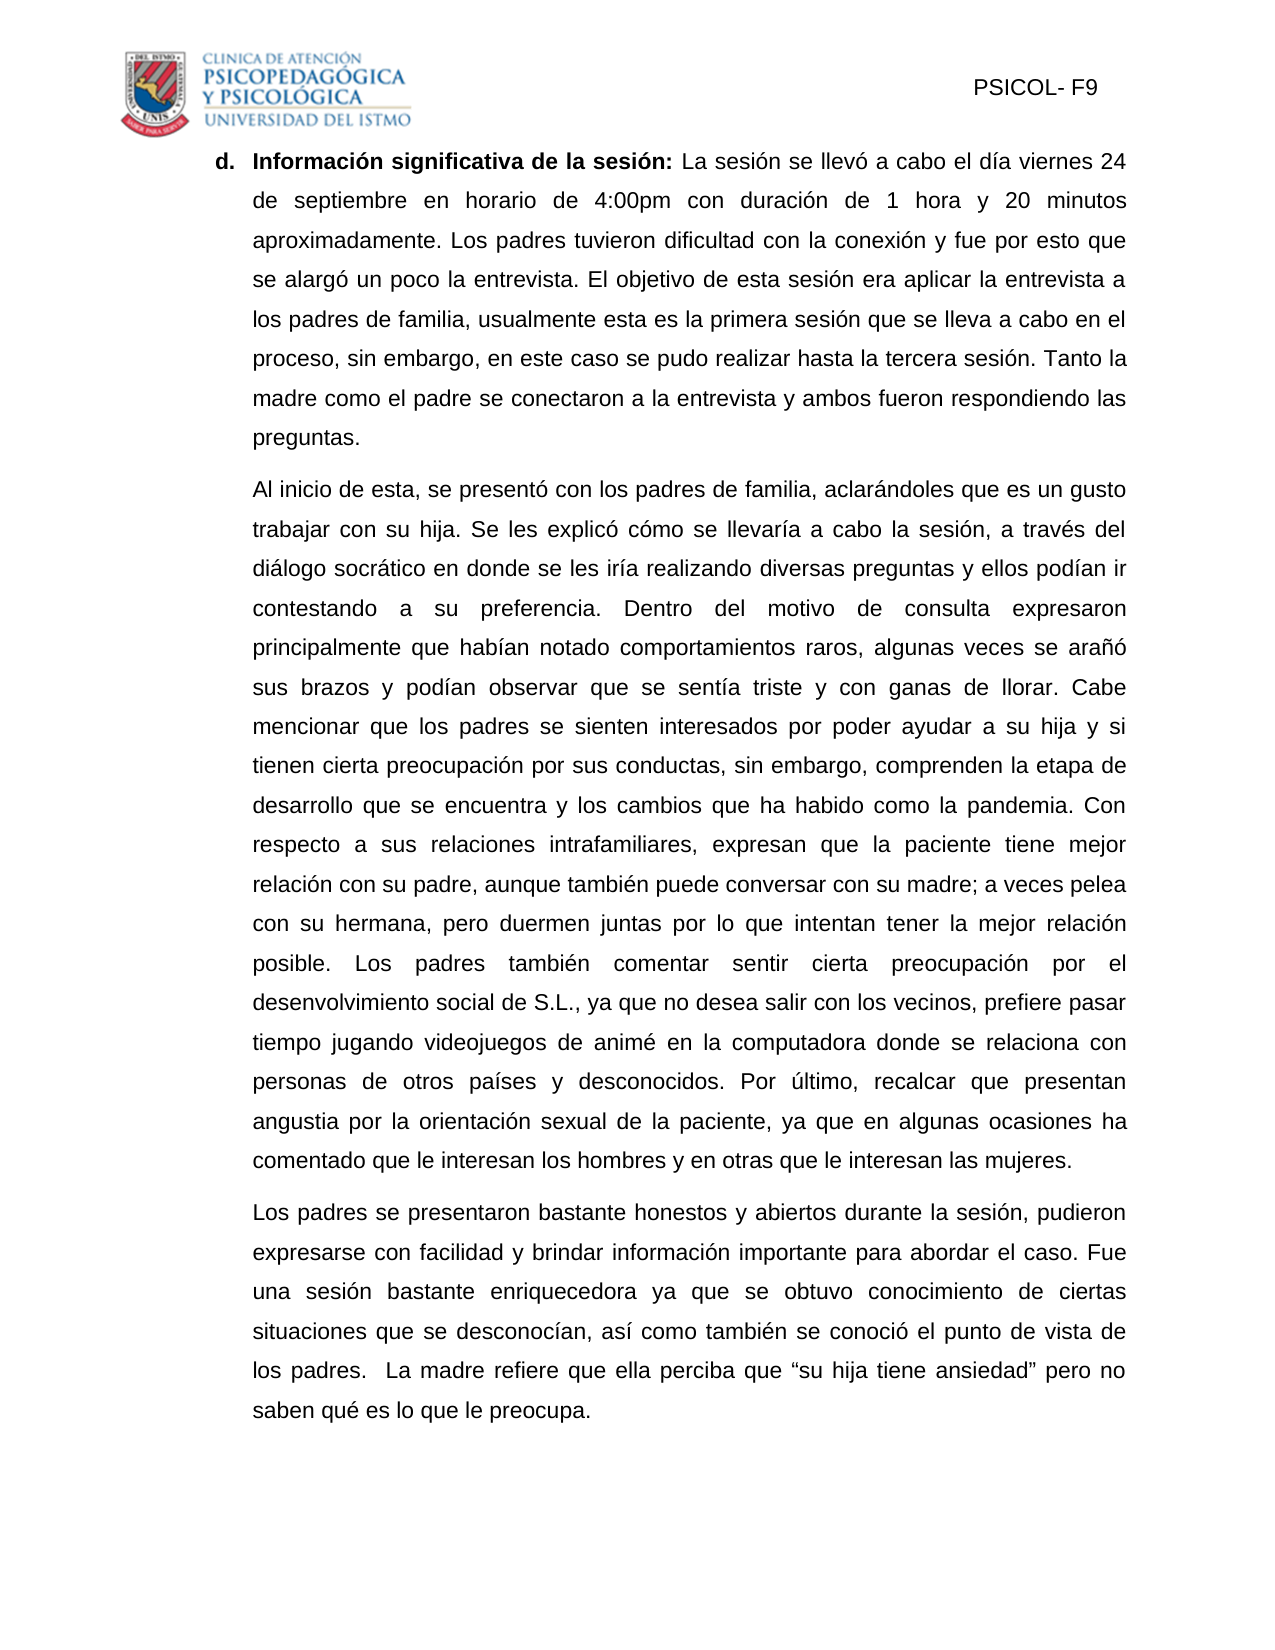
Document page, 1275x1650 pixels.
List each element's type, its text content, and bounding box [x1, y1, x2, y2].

list Información significativa de la sesión: La sesión se llevó a cabo el día viernes 24 de septiembre en horario de 4:00pm con duración de 1 hora y 20 minutos aproximadamente. Los padres tuvieron dificultad con la conexión y fue por esto que se alargó un poco la entrevista. El objetivo de esta sesión era aplicar la entrevista a los padres de familia, usualmente esta es la primera sesión que se lleva a cabo en el proceso, sin embargo, en este caso se pudo realizar hasta la tercera sesión. Tanto la madre como el padre se conectaron a la entrevista y ambos fueron respondiendo las preguntas. [215, 148, 1127, 450]
text Al inicio de esta, se presentó con los padres de familia, aclarándoles que es un gusto trabajar con su hija. Se les explicó cómo se llevaría a cabo la sesión, a través del diálogo socrático en donde se les iría realizando diversas preguntas y ellos podían ir contestando a su preferencia. Dentro del motivo de consulta expresaron principalmente que habían notado comportamientos raros, algunas veces se arañó sus brazos y podían observar que se sentía triste y con ganas de llorar. Cabe mencionar que los padres se sienten interesados por poder ayudar a su hija y si tienen cierta preocupación por sus conductas, sin embargo, comprenden la etapa de desarrollo que se encuentra y los cambios que ha habido como la pandemia. Con respecto a sus relaciones intrafamiliares, expresan que la paciente tiene mejor relación con su padre, aunque también puede conversar con su madre; a veces pelea con su hermana, pero duermen juntas por lo que intentan tener la mejor relación posible. Los padres también comentar sentir cierta preocupación por el desenvolvimiento social de S.L., ya que no desea salir con los vecinos, prefiere pasar tiempo jugando videojuegos de animé en la computadora donde se relaciona con personas de otros países y desconocidos. Por último, recalcar que presentan angustia por la orientación sexual de la paciente, ya que en algunas ocasiones ha comentado que le interesan los hombres y en otras que le interesan las mujeres. [252, 476, 1127, 1173]
picture [65, 20, 437, 148]
text Los padres se presentaron bastante honestos y abiertos durante la sesión, pudieron expresarse con facilidad y brindar información importante para abordar el caso. Fue una sesión bastante enriquecedora ya que se obtuvo conocimiento de ciertas situaciones que se desconocían, así como también se conoció el punto de vista de los padres. La madre refiere que ella perciba que “su hija tiene ansiedad” pero no saben qué es lo que le preocupa. [252, 1199, 1127, 1423]
